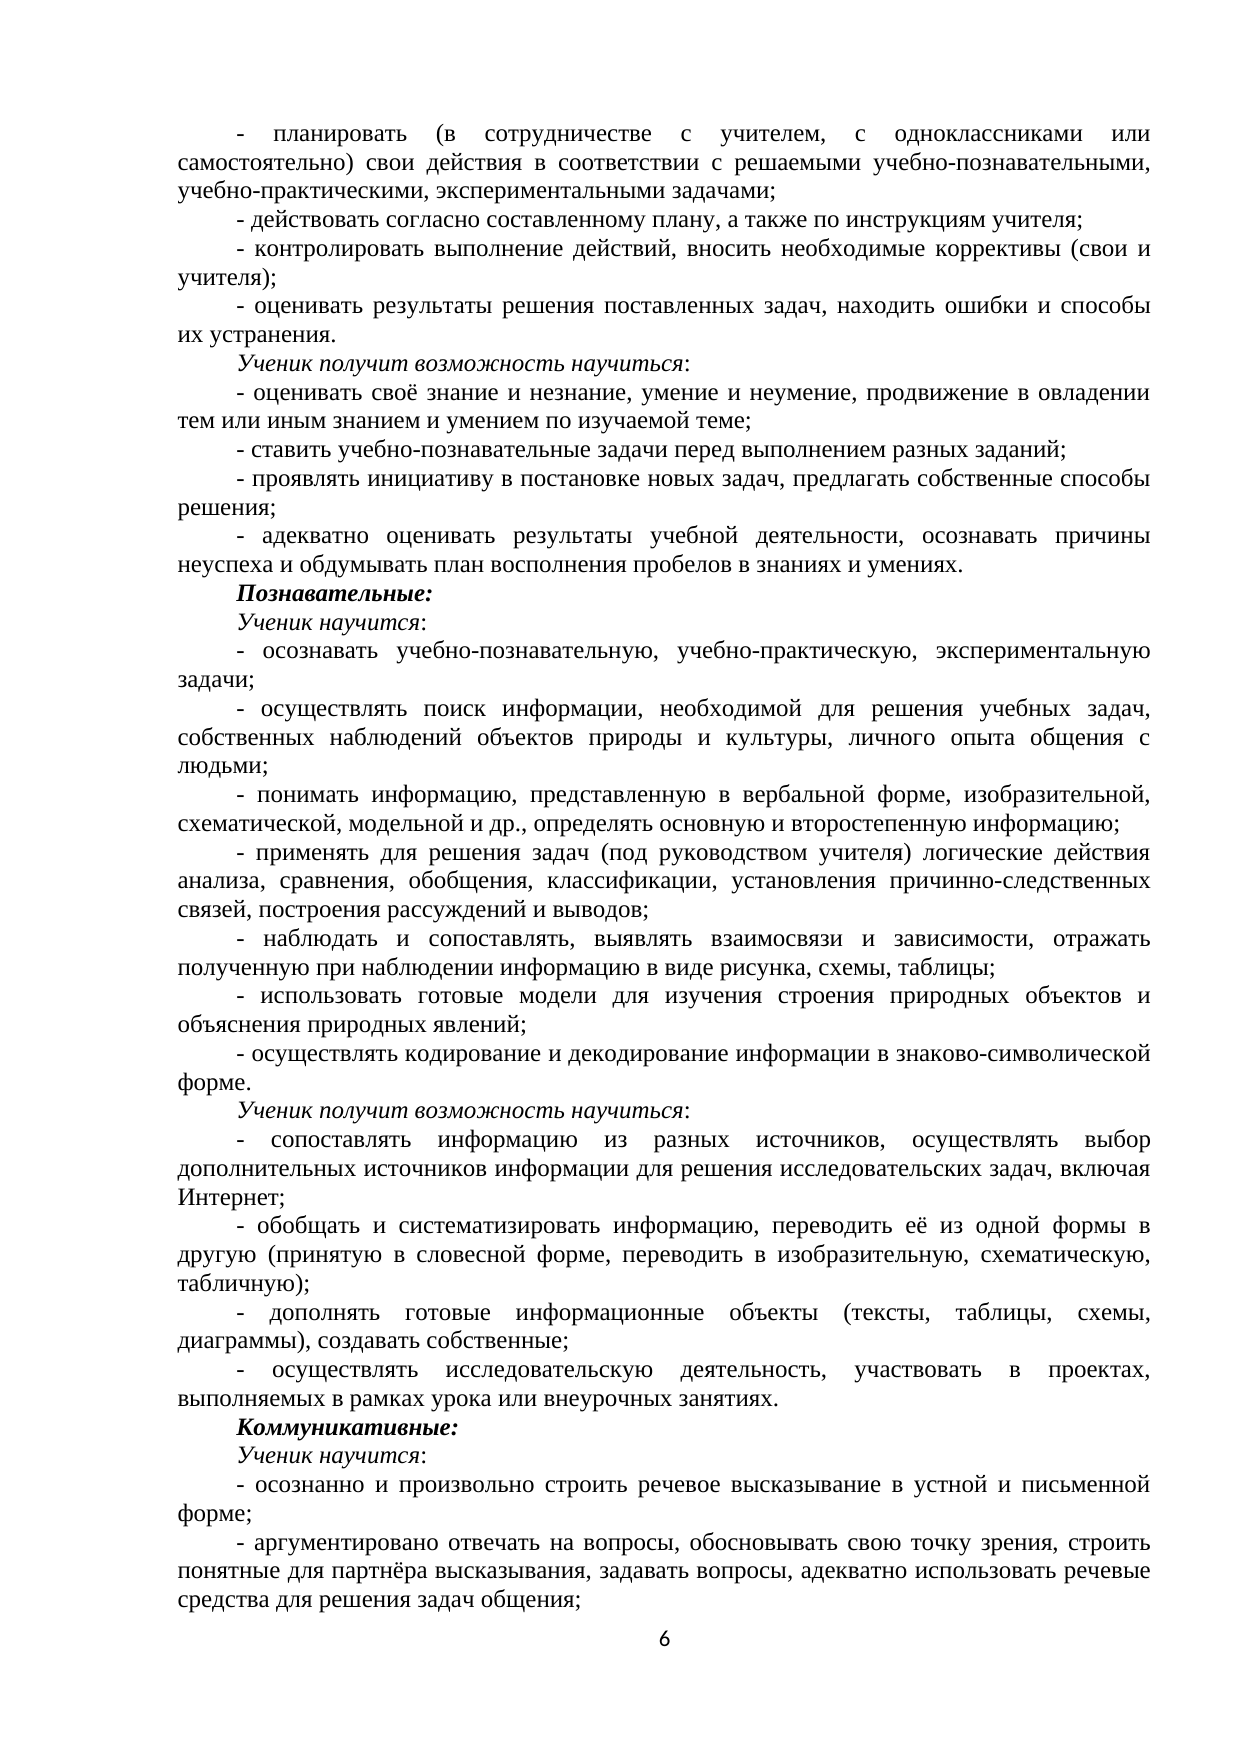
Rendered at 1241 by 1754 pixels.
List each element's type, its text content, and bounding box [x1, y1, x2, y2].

text - наблюдать и сопоставлять, выявлять взаимосвязи и зависимости, отражать полученную при наблюдении информацию в виде рисунка, схемы, таблицы; [177, 923, 1152, 981]
text Познавательные: [177, 578, 1152, 607]
text - сопоставлять информацию из разных источников, осуществлять выбор дополнительных источников информации для решения исследовательских задач, включая Интернет; [177, 1124, 1152, 1211]
text Коммуникативные: [177, 1412, 1152, 1441]
text - действовать согласно составленному плану, а также по инструкциям учителя; [177, 204, 1152, 233]
text - осуществлять поиск информации, необходимой для решения учебных задач, собственных наблюдений объектов природы и культуры, личного опыта общения с людьми; [177, 693, 1152, 779]
text - использовать готовые модели для изучения строения природных объектов и объяснения природных явлений; [177, 981, 1152, 1038]
text - осознавать учебно-познавательную, учебно-практическую, экспериментальную задачи; [177, 636, 1152, 693]
text - контролировать выполнение действий, вносить необходимые коррективы (свои и учителя); [177, 233, 1152, 291]
text - понимать информацию, представленную в вербальной форме, изобразительной, схематической, модельной и др., определять основную и второстепенную информацию; [177, 779, 1152, 837]
text Ученик научится: [177, 1441, 1152, 1469]
text - оценивать результаты решения поставленных задач, находить ошибки и способы их устранения. [177, 291, 1152, 348]
text - планировать (в сотрудничестве с учителем, с одноклассниками или самостоятельно) свои действия в соответствии с решаемыми учебно-познавательными, учебно-практическими, экспериментальными задачами; [177, 118, 1152, 204]
text Ученик получит возможность научиться: [177, 1096, 1152, 1124]
text - дополнять готовые информационные объекты (тексты, таблицы, схемы, диаграммы), создавать собственные; [177, 1297, 1152, 1354]
text - оценивать своё знание и незнание, умение и неумение, продвижение в овладении тем или иным знанием и умением по изучаемой теме; [177, 377, 1152, 434]
text - применять для решения задач (под руководством учителя) логические действия анализа, сравнения, обобщения, классификации, установления причинно-следственных связей, построения рассуждений и выводов; [177, 837, 1152, 923]
text - ставить учебно-познавательные задачи перед выполнением разных заданий; [177, 434, 1152, 463]
text - аргументировано отвечать на вопросы, обосновывать свою точку зрения, строить понятные для партнёра высказывания, задавать вопросы, адекватно использовать речевые средства для решения задач общения; [177, 1527, 1152, 1613]
text Ученик получит возможность научиться: [177, 348, 1152, 377]
text - обобщать и систематизировать информацию, переводить её из одной формы в другую (принятую в словесной форме, переводить в изобразительную, схематическую, табличную); [177, 1211, 1152, 1297]
text - адекватно оценивать результаты учебной деятельности, осознавать причины неуспеха и обдумывать план восполнения пробелов в знаниях и умениях. [177, 521, 1152, 578]
text - осознанно и произвольно строить речевое высказывание в устной и письменной форме; [177, 1469, 1152, 1527]
text - осуществлять кодирование и декодирование информации в знаково-символической форме. [177, 1038, 1152, 1096]
text - проявлять инициативу в постановке новых задач, предлагать собственные способы решения; [177, 463, 1152, 521]
text Ученик научится: [177, 607, 1152, 636]
text - осуществлять исследовательскую деятельность, участвовать в проектах, выполняемых в рамках урока или внеурочных занятиях. [177, 1354, 1152, 1412]
